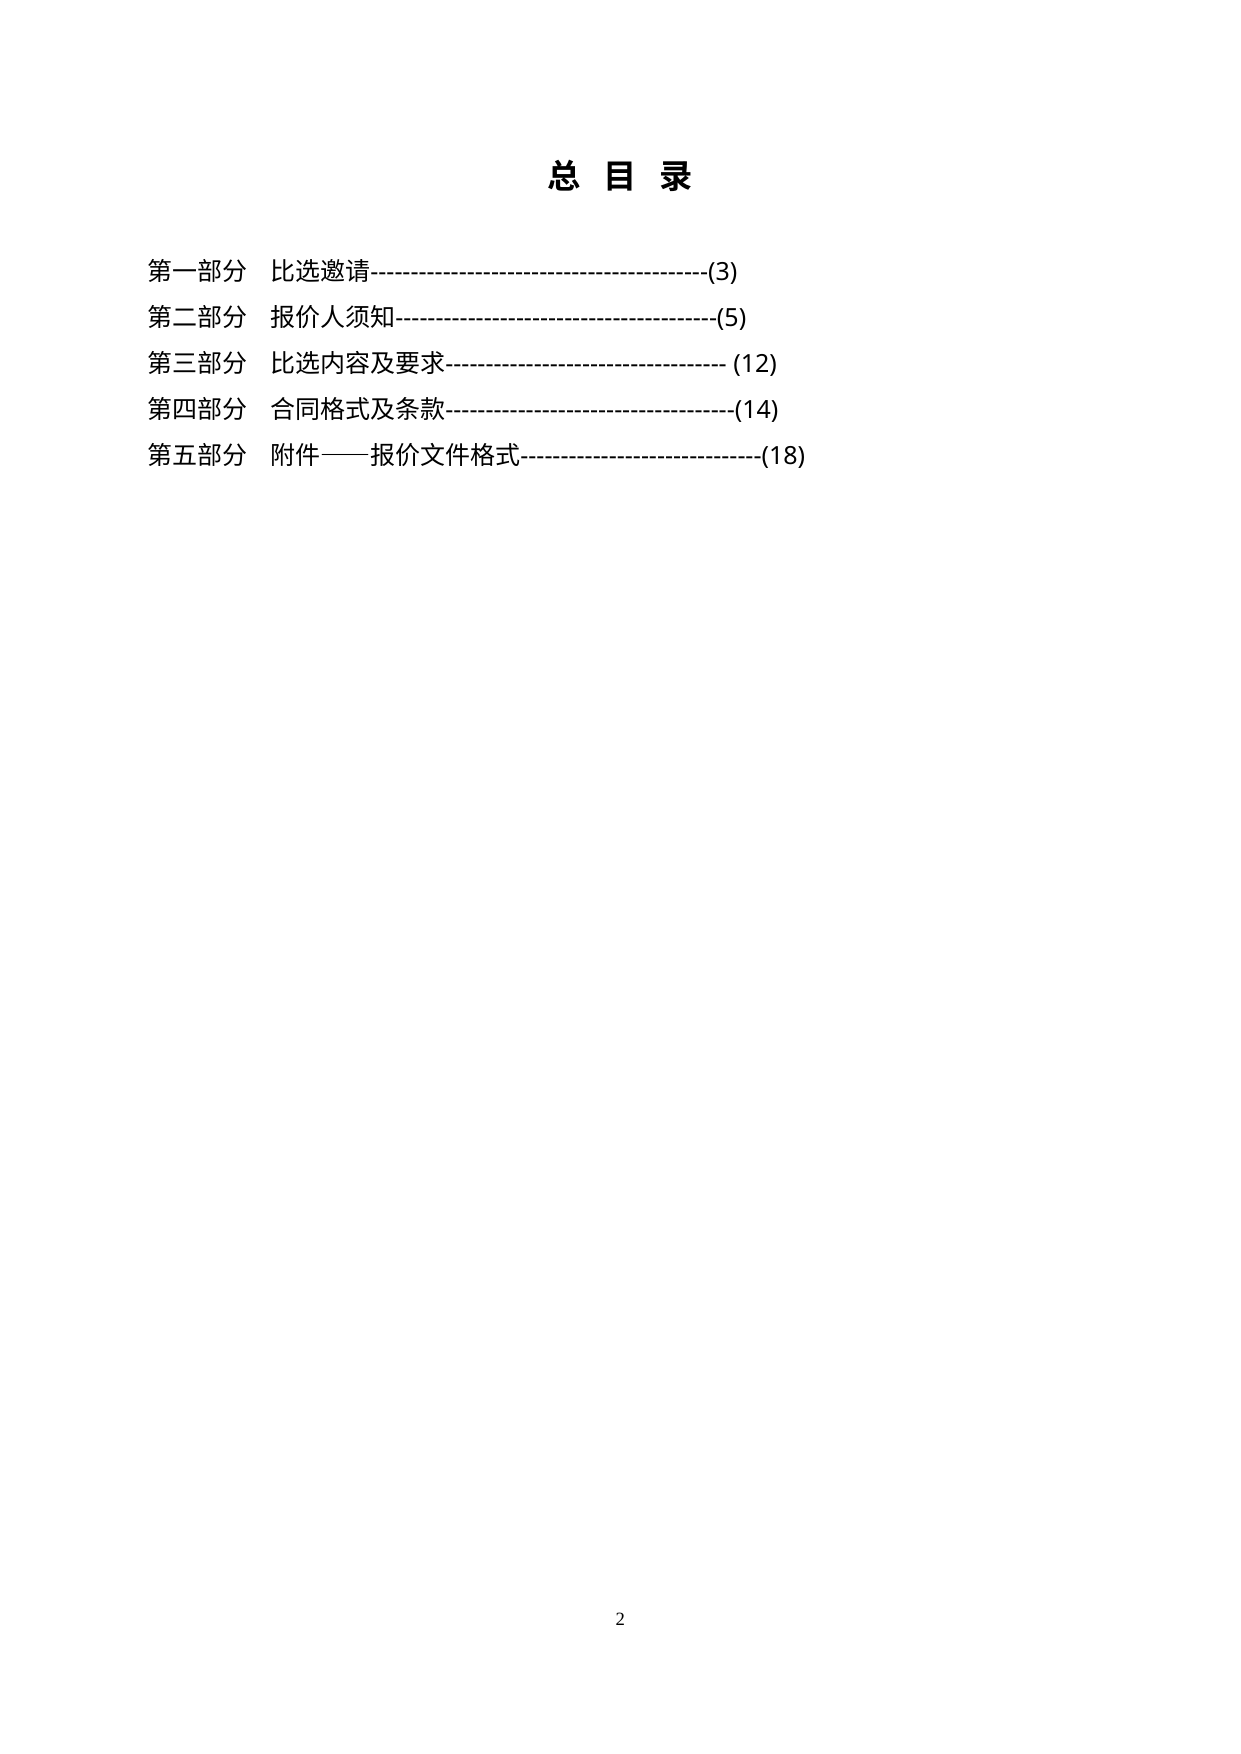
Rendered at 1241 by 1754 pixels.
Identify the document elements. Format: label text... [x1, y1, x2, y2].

text 第二部分 报价人须知----------------------------------------(5) [148, 290, 1092, 336]
text 总 目 录 [148, 150, 1092, 198]
text 第一部分 比选邀请------------------------------------------(3) [148, 244, 1092, 290]
text 第三部分 比选内容及要求----------------------------------- (12) [148, 336, 1092, 382]
text 第四部分 合同格式及条款------------------------------------(14) [148, 382, 1092, 427]
text 第五部分 附件——报价文件格式------------------------------(18) [148, 427, 1092, 473]
